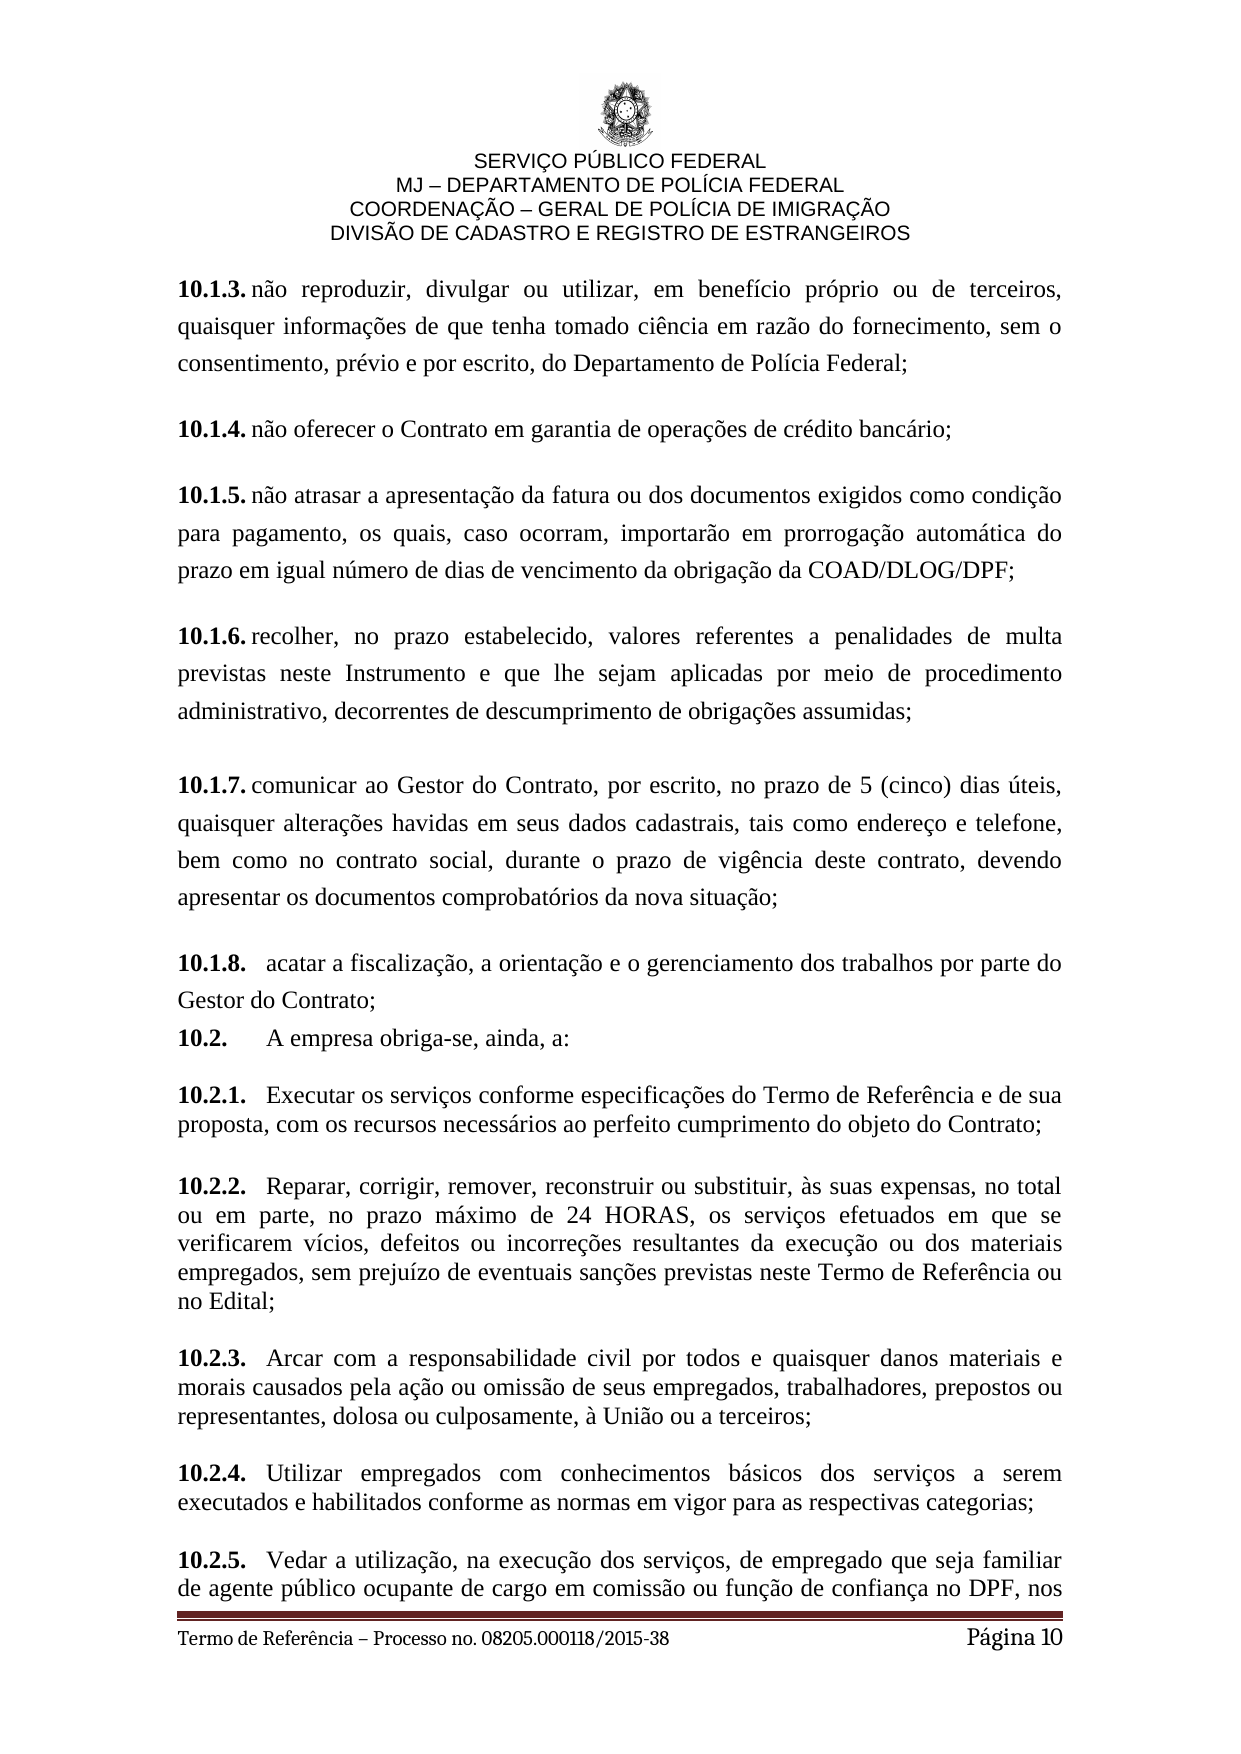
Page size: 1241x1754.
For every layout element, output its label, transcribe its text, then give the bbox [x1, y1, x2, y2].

list acatar a fiscalização, a orientação e o gerenciamento dos trabalhos por parte do Gestor do Contrato; [177, 948, 1063, 1014]
list não reproduzir, divulgar ou utilizar, em benefício próprio ou de terceiros, quaisquer informações de que tenha tomado ciência em razão do fornecimento, sem o consentimento, prévio e por escrito, do Departamento de Polícia Federal; [177, 274, 1063, 377]
list não oferecer o Contrato em garantia de operações de crédito bancário; [177, 414, 1063, 443]
list A empresa obriga-se, ainda, a: [177, 1023, 1063, 1052]
list Executar os serviços conforme especificações do Termo de Referência e de sua proposta, com os recursos necessários ao perfeito cumprimento do objeto do Contrato; [177, 1080, 1063, 1138]
list Arcar com a responsabilidade civil por todos e quaisquer danos materiais e morais causados pela ação ou omissão de seus empregados, trabalhadores, prepostos ou representantes, dolosa ou culposamente, à União ou a terceiros; [177, 1343, 1063, 1430]
list comunicar ao Gestor do Contrato, por escrito, no prazo de 5 (cinco) dias úteis, quaisquer alterações havidas em seus dados cadastrais, tais como endereço e telefone, bem como no contrato social, durante o prazo de vigência deste contrato, devendo apresentar os documentos comprobatórios da nova situação; [177, 770, 1063, 911]
list Utilizar empregados com conhecimentos básicos dos serviços a serem executados e habilitados conforme as normas em vigor para as respectivas categorias; [177, 1458, 1063, 1516]
list não atrasar a apresentação da fatura ou dos documentos exigidos como condição para pagamento, os quais, caso ocorram, importarão em prorrogação automática do prazo em igual número de dias de vencimento da obrigação da COAD/DLOG/DPF; [177, 481, 1063, 584]
picture [579, 73, 661, 150]
list recolher, no prazo estabelecido, valores referentes a penalidades de multa previstas neste Instrumento e que lhe sejam aplicadas por meio de procedimento administrativo, decorrentes de descumprimento de obrigações assumidas; [177, 621, 1063, 724]
list Reparar, corrigir, remover, reconstruir ou substituir, às suas expensas, no total ou em parte, no prazo máximo de 24 HORAS, os serviços efetuados em que se verificarem vícios, defeitos ou incorreções resultantes da execução ou dos materiais empregados, sem prejuízo de eventuais sanções previstas neste Termo de Referência ou no Edital; [177, 1171, 1063, 1315]
